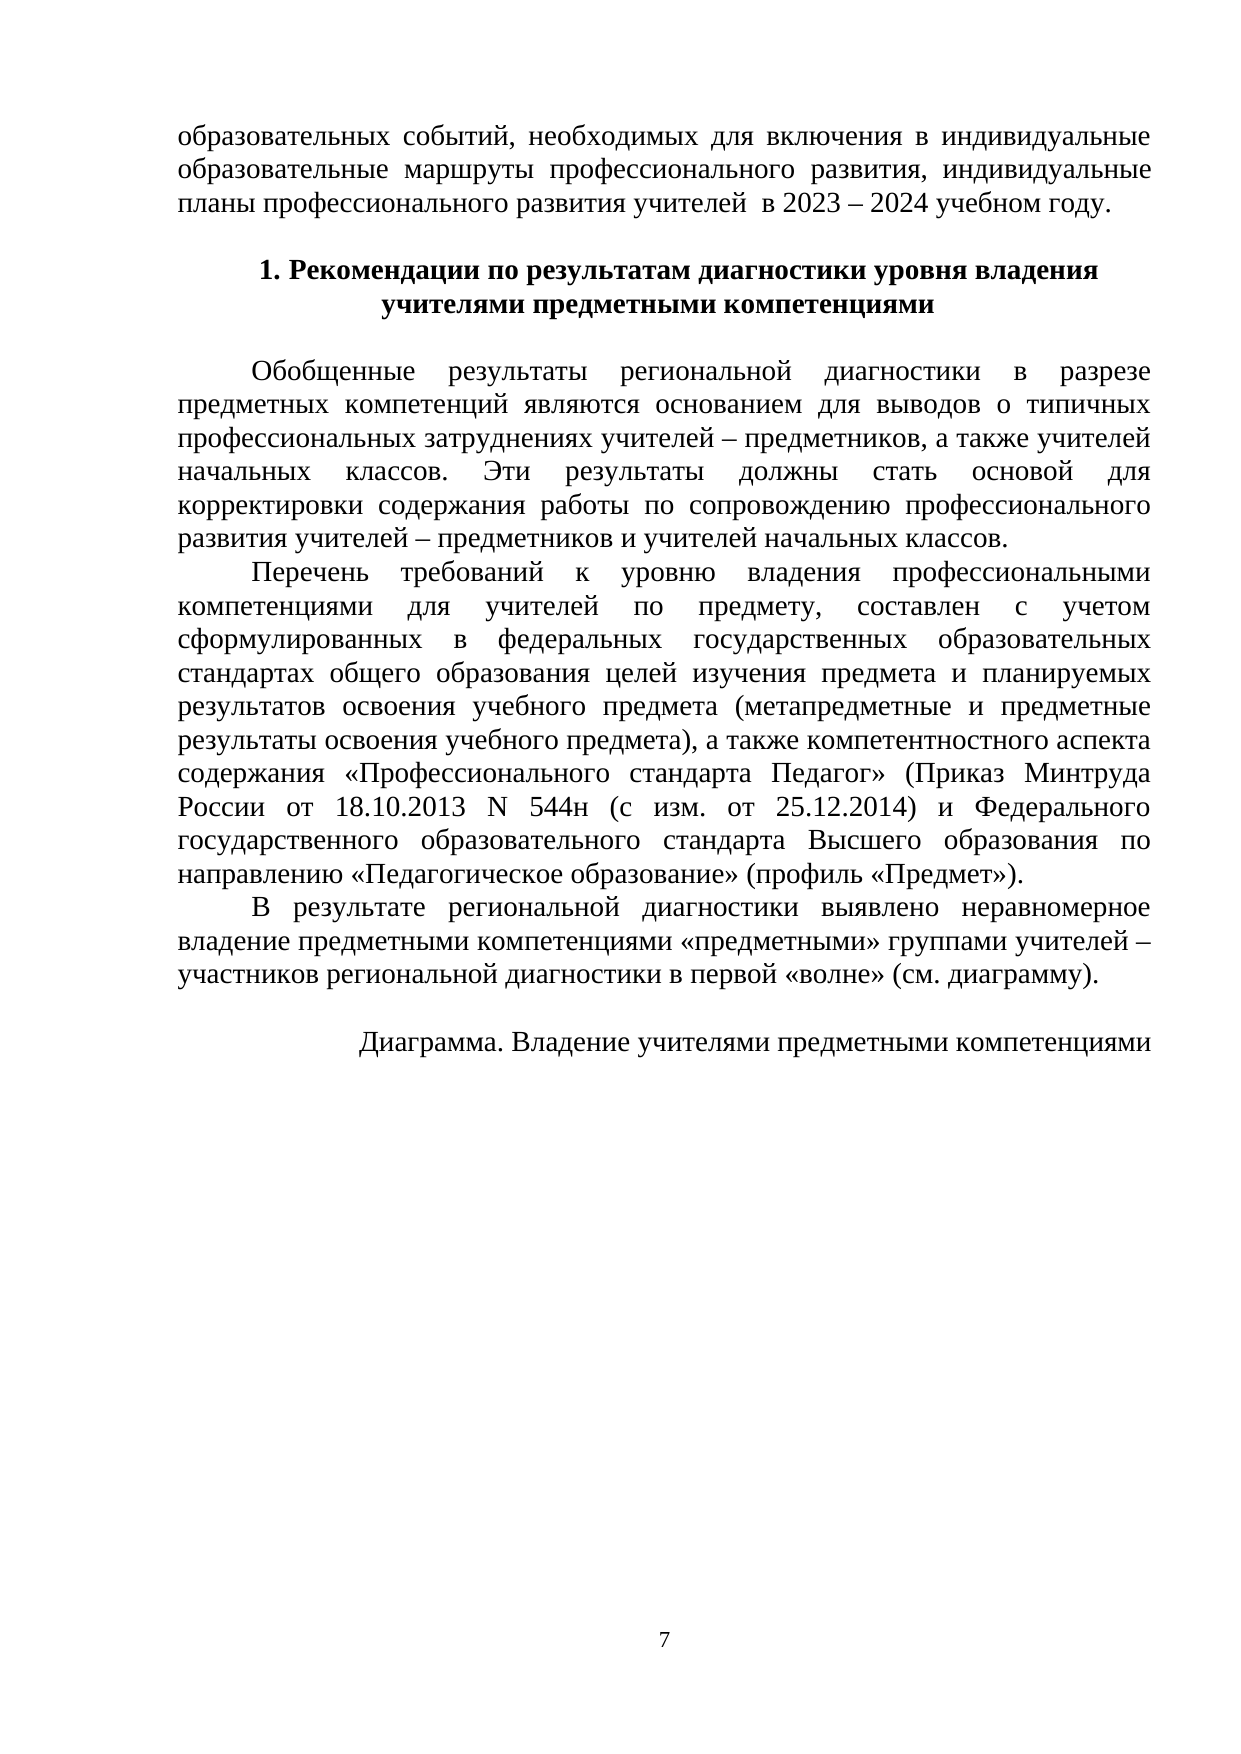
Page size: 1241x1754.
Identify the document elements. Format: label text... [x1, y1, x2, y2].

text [177, 118, 1152, 219]
text Обобщенные результаты региональной диагностики в разрезе предметных компетенций являются основанием для выводов о типичных профессиональных затруднениях учителей – предметников, а также учителей начальных классов. Эти результаты должны стать основой для корректировки содержания работы по сопровождению профессионального развития учителей – предметников и учителей начальных классов. [177, 353, 1152, 554]
text В результате региональной диагностики выявлено неравномерное владение предметными компетенциями «предметными» группами учителей – участников региональной диагностики в первой «волне» (см. диаграмму). [177, 889, 1152, 990]
text 1. Рекомендации по результатам диагностики уровня владения учителями предметными компетенциями [177, 252, 1139, 319]
text Перечень требований к уровню владения профессиональными компетенциями для учителей по предмету, составлен с учетом сформулированных в федеральных государственных образовательных стандартах общего образования целей изучения предмета и планируемых результатов освоения учебного предмета (метапредметные и предметные результаты освоения учебного предмета), а также компетентностного аспекта содержания «Профессионального стандарта Педагог» (Приказ Минтруда России от 18.10.2013 N 544н (с изм. от 25.12.2014) и Федерального государственного образовательного стандарта Высшего образования по направлению «Педагогическое образование» (профиль «Предмет»). [177, 554, 1152, 889]
text Диаграмма. Владение учителями предметными компетенциями [177, 1024, 1152, 1057]
